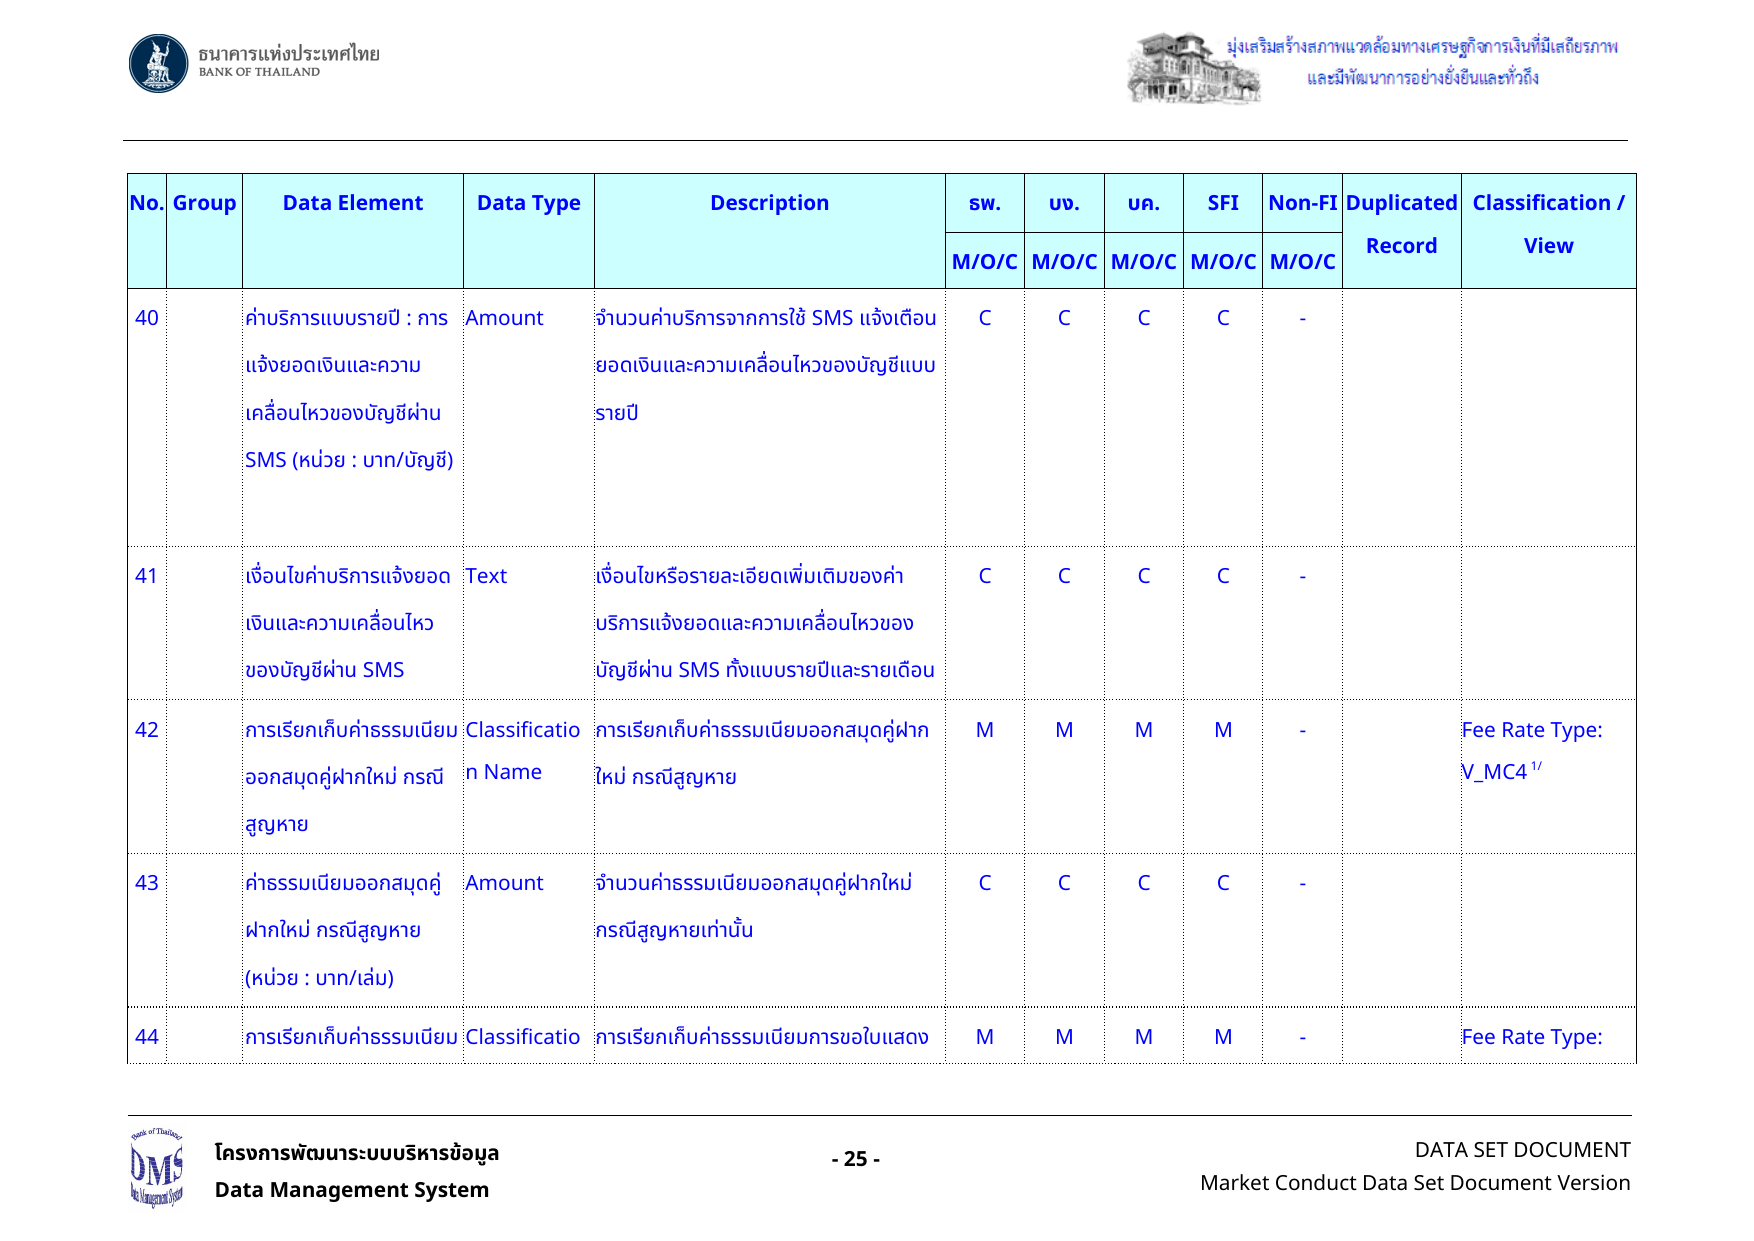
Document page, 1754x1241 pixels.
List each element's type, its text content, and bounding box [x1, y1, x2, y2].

table_cell M [1104, 1006, 1183, 1062]
table_cell M/O/C [946, 233, 1024, 288]
table_header SFI [1184, 174, 1262, 232]
table_cell M [1184, 699, 1263, 853]
table_header Data Element [243, 174, 463, 288]
picture [1126, 28, 1622, 108]
table_cell M/O/C [1263, 233, 1342, 288]
table_header Duplicated Record [1343, 174, 1461, 288]
table_cell M [1184, 1006, 1263, 1062]
table_cell C [1104, 546, 1183, 699]
table_cell - [1263, 853, 1342, 1006]
table_cell [1461, 546, 1636, 699]
table_cell M/O/C [1184, 233, 1262, 288]
table_cell - [1263, 289, 1342, 546]
picture [118, 24, 391, 103]
table_cell [166, 853, 243, 1006]
table_cell [1461, 853, 1636, 1006]
table_cell 42 [128, 699, 166, 853]
table_cell C [945, 853, 1024, 1006]
table_header Group [167, 174, 242, 288]
table_cell 41 [128, 546, 166, 699]
table_header Description [595, 174, 945, 288]
table_cell [166, 699, 243, 853]
table_cell [1343, 853, 1461, 1006]
table_cell [1461, 289, 1636, 546]
table_header Non-FI [1263, 174, 1342, 232]
table_cell M/O/C [1025, 233, 1104, 288]
table_cell การเรียกเก็บค่าธรรมเนียมการขอใบแสดงรายการเคลื่อนไหวทางบัญชีเงินฝาก ผ่านสาขา ย้อนหลังน้อยกว่า 6 เดือน ขั้นต่ำ [595, 1006, 945, 1062]
table_cell Text [463, 546, 594, 699]
table_cell [1343, 289, 1461, 546]
table_cell M/O/C [1105, 233, 1183, 288]
table_cell Fee Rate Type: V_MC4 1/ [1461, 699, 1636, 853]
table_cell - [1263, 699, 1342, 853]
table_header Classification / View [1462, 174, 1636, 288]
table_cell ค่าบริการแบบรายปี : การแจ้งยอดเงินและความเคลื่อนไหวของบัญชีผ่าน SMS (หน่วย : บาท/บัญชี) [243, 289, 463, 546]
table_cell Classification Name [463, 1006, 594, 1062]
table_cell [166, 1006, 243, 1062]
table_cell C [1184, 853, 1263, 1006]
table_cell 40 [128, 289, 166, 546]
table_header บง. [1025, 174, 1104, 232]
table_cell Fee Rate Type: V_MC5 1/ [1461, 1006, 1636, 1062]
table_cell M [1104, 699, 1183, 853]
table_cell เงื่อนไขค่าบริการแจ้งยอดเงินและความเคลื่อนไหวของบัญชีผ่าน SMS [243, 546, 463, 699]
table_cell C [1104, 853, 1183, 1006]
table_header บค. [1105, 174, 1183, 232]
table_header No. [128, 174, 166, 288]
table_cell C [1184, 546, 1263, 699]
table_cell C [1104, 289, 1183, 546]
table_cell C [1025, 853, 1104, 1006]
table_cell C [945, 289, 1024, 546]
table_cell [1343, 699, 1461, 853]
table_cell Classification Name [463, 699, 594, 853]
table_cell 43 [128, 853, 166, 1006]
table_cell เงื่อนไขหรือรายละเอียดเพิ่มเติมของค่าบริการแจ้งยอดและความเคลื่อนไหวของบัญชีผ่าน SMS ทั้งแบบรายปีและรายเดือน [595, 546, 945, 699]
table_cell Amount [463, 289, 594, 546]
table_cell C [1025, 546, 1104, 699]
table_cell 44 [128, 1006, 166, 1062]
table_cell C [1184, 289, 1263, 546]
table_cell ค่าธรรมเนียมออกสมุดคู่ฝากใหม่ กรณีสูญหาย (หน่วย : บาท/เล่ม) [243, 853, 463, 1006]
table_cell การเรียกเก็บค่าธรรมเนียมออกสมุดคู่ฝากใหม่ กรณีสูญหาย [243, 699, 463, 853]
table_cell - [1263, 546, 1342, 699]
table_cell จำนวนค่าธรรมเนียมออกสมุดคู่ฝากใหม่ กรณีสูญหายเท่านั้น [595, 853, 945, 1006]
table_header Data Type [464, 174, 594, 288]
table_cell จำนวนค่าบริการจากการใช้ SMS แจ้งเตือนยอดเงินและความเคลื่อนไหวของบัญชีแบบรายปี [595, 289, 945, 546]
table_cell C [1025, 289, 1104, 546]
table_cell - [1263, 1006, 1342, 1062]
table_cell Amount [463, 853, 594, 1006]
table_cell M [1025, 699, 1104, 853]
table_cell M [945, 699, 1024, 853]
table_cell M [1025, 1006, 1104, 1062]
picture [127, 1123, 187, 1212]
table_cell [1343, 1006, 1461, 1062]
table_cell C [945, 546, 1024, 699]
table_cell M [945, 1006, 1024, 1062]
table_cell [166, 289, 243, 546]
table_cell การเรียกเก็บค่าธรรมเนียมออกสมุดคู่ฝากใหม่ กรณีสูญหาย [595, 699, 945, 853]
table_header ธพ. [946, 174, 1024, 232]
table_cell [166, 546, 243, 699]
table_cell [1343, 546, 1461, 699]
table_cell การเรียกเก็บค่าธรรมเนียมการขอใบแสดงรายการเคลื่อนไหวทางบัญชีเงินฝาก ผ่านสาขา ย้อนหลังน้อยกว่า 6 เดือน ขั้นต่ำ [243, 1006, 463, 1062]
